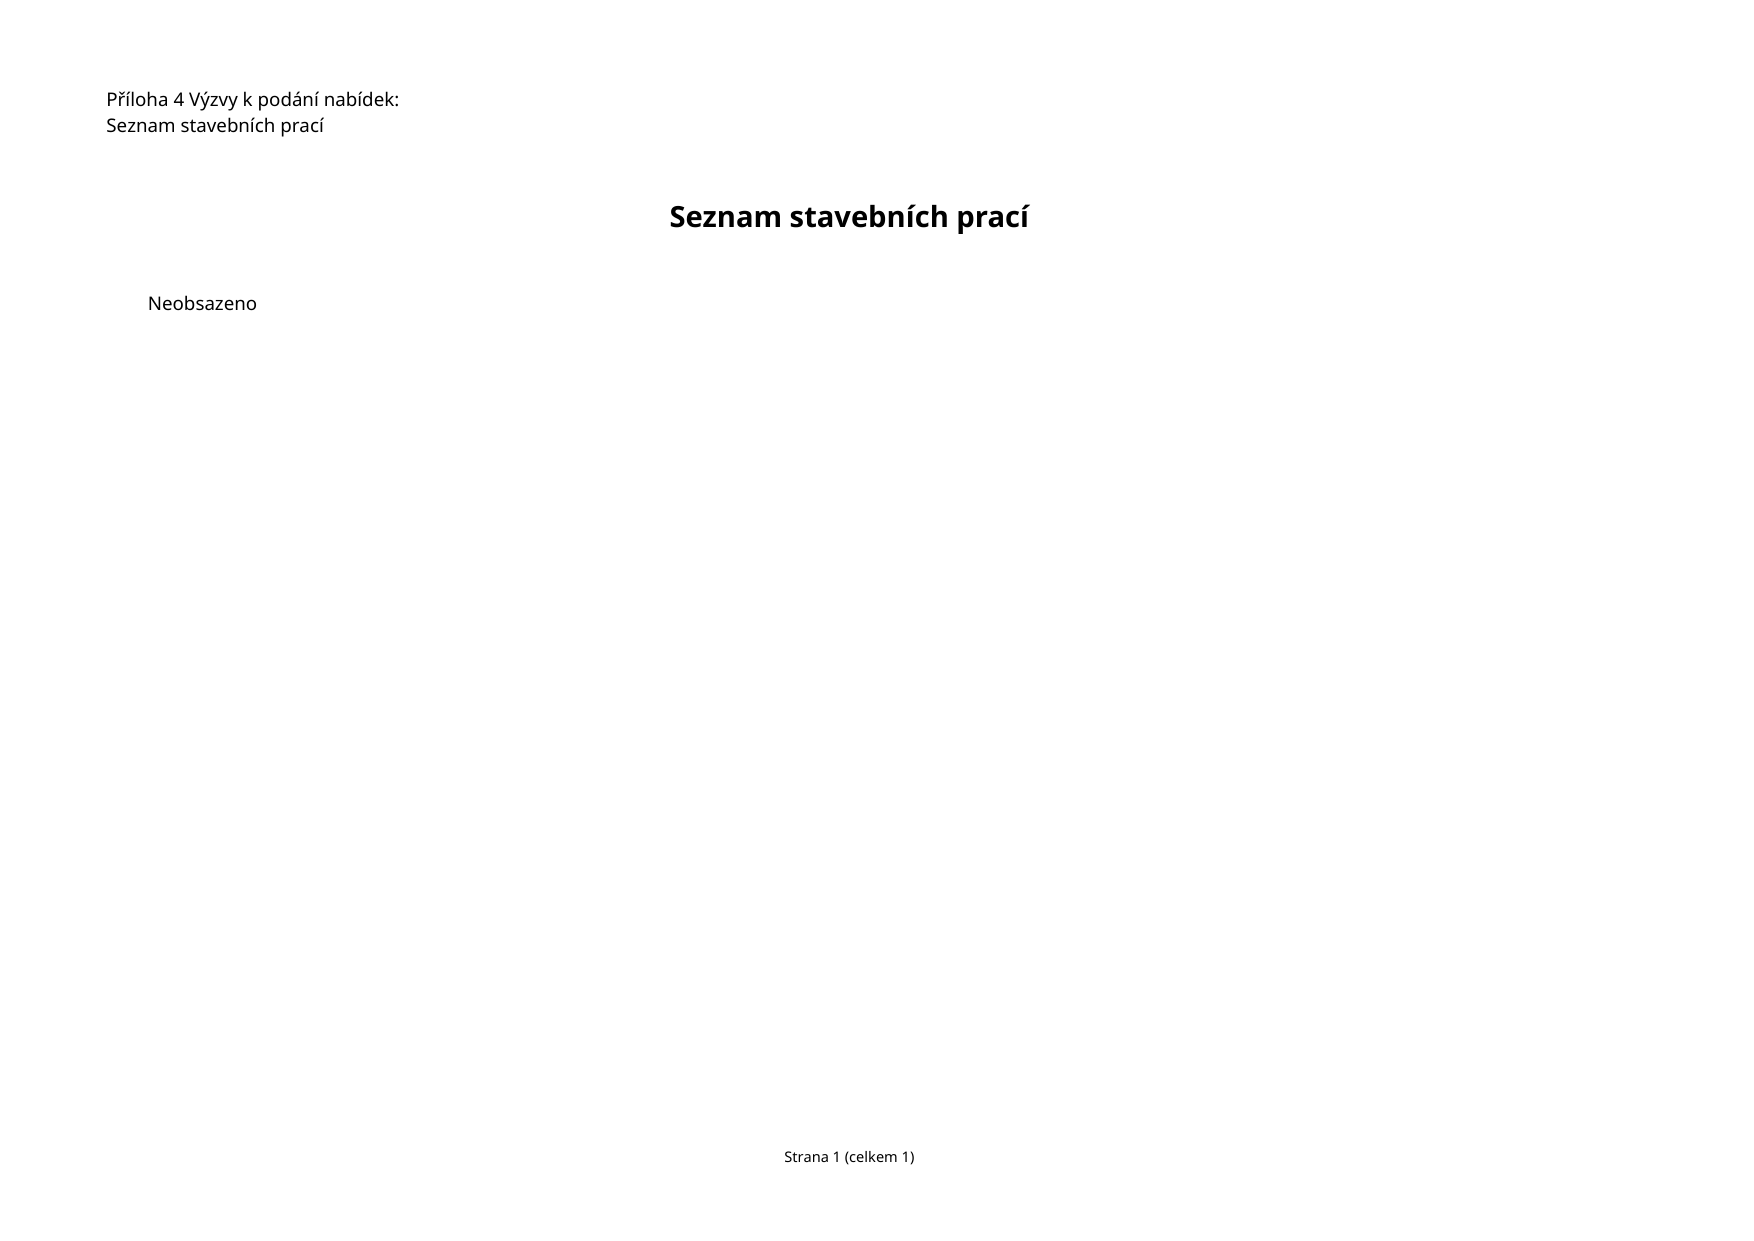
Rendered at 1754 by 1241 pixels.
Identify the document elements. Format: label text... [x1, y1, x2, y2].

title Seznam stavebních prací [148, 196, 1551, 236]
text Neobsazeno [148, 286, 1550, 316]
